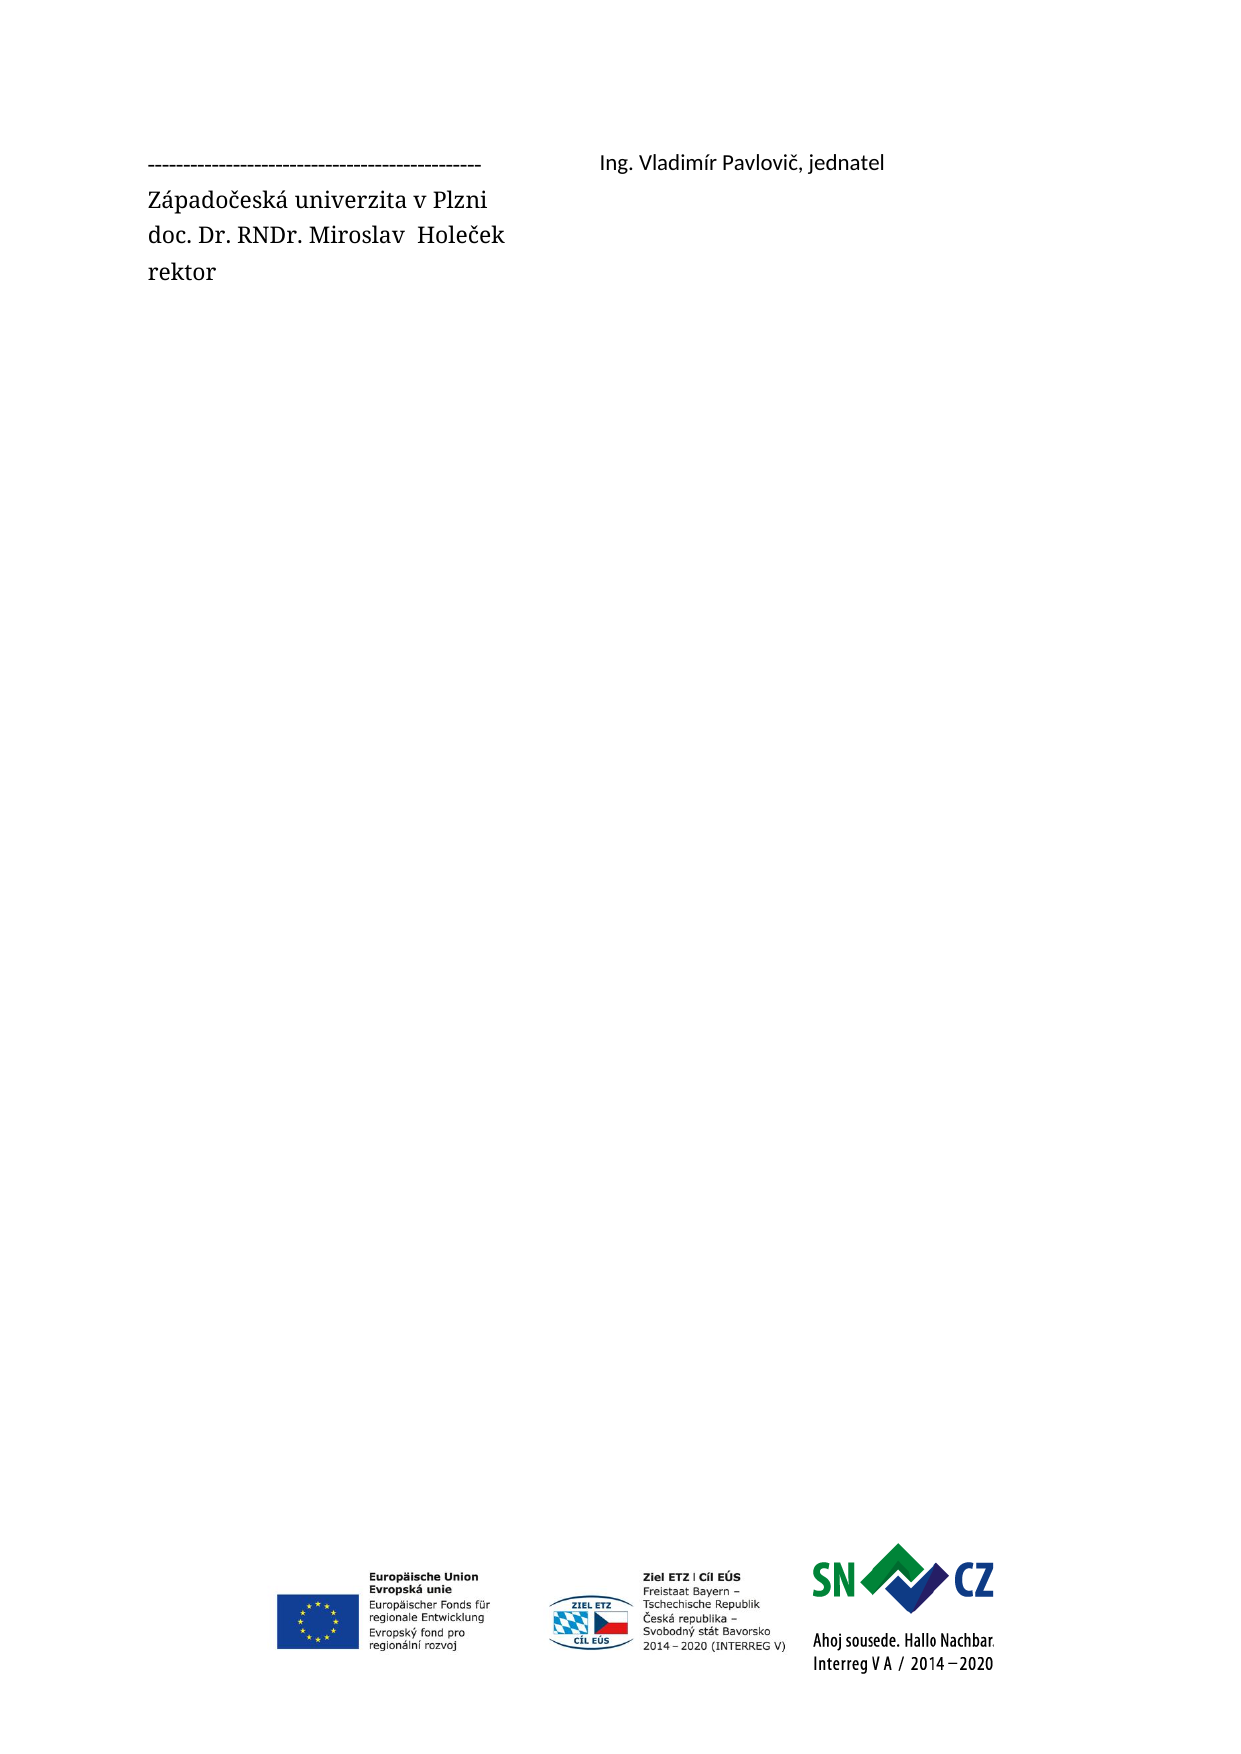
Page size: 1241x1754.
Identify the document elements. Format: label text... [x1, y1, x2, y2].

table_header V Rokycanech dne 10.11.2016 Za Prodávajícího: --------------------------------------------------- Ing. Vladimír Pavlovič, jednatel [588, 148, 1040, 291]
picture [246, 1543, 994, 1681]
